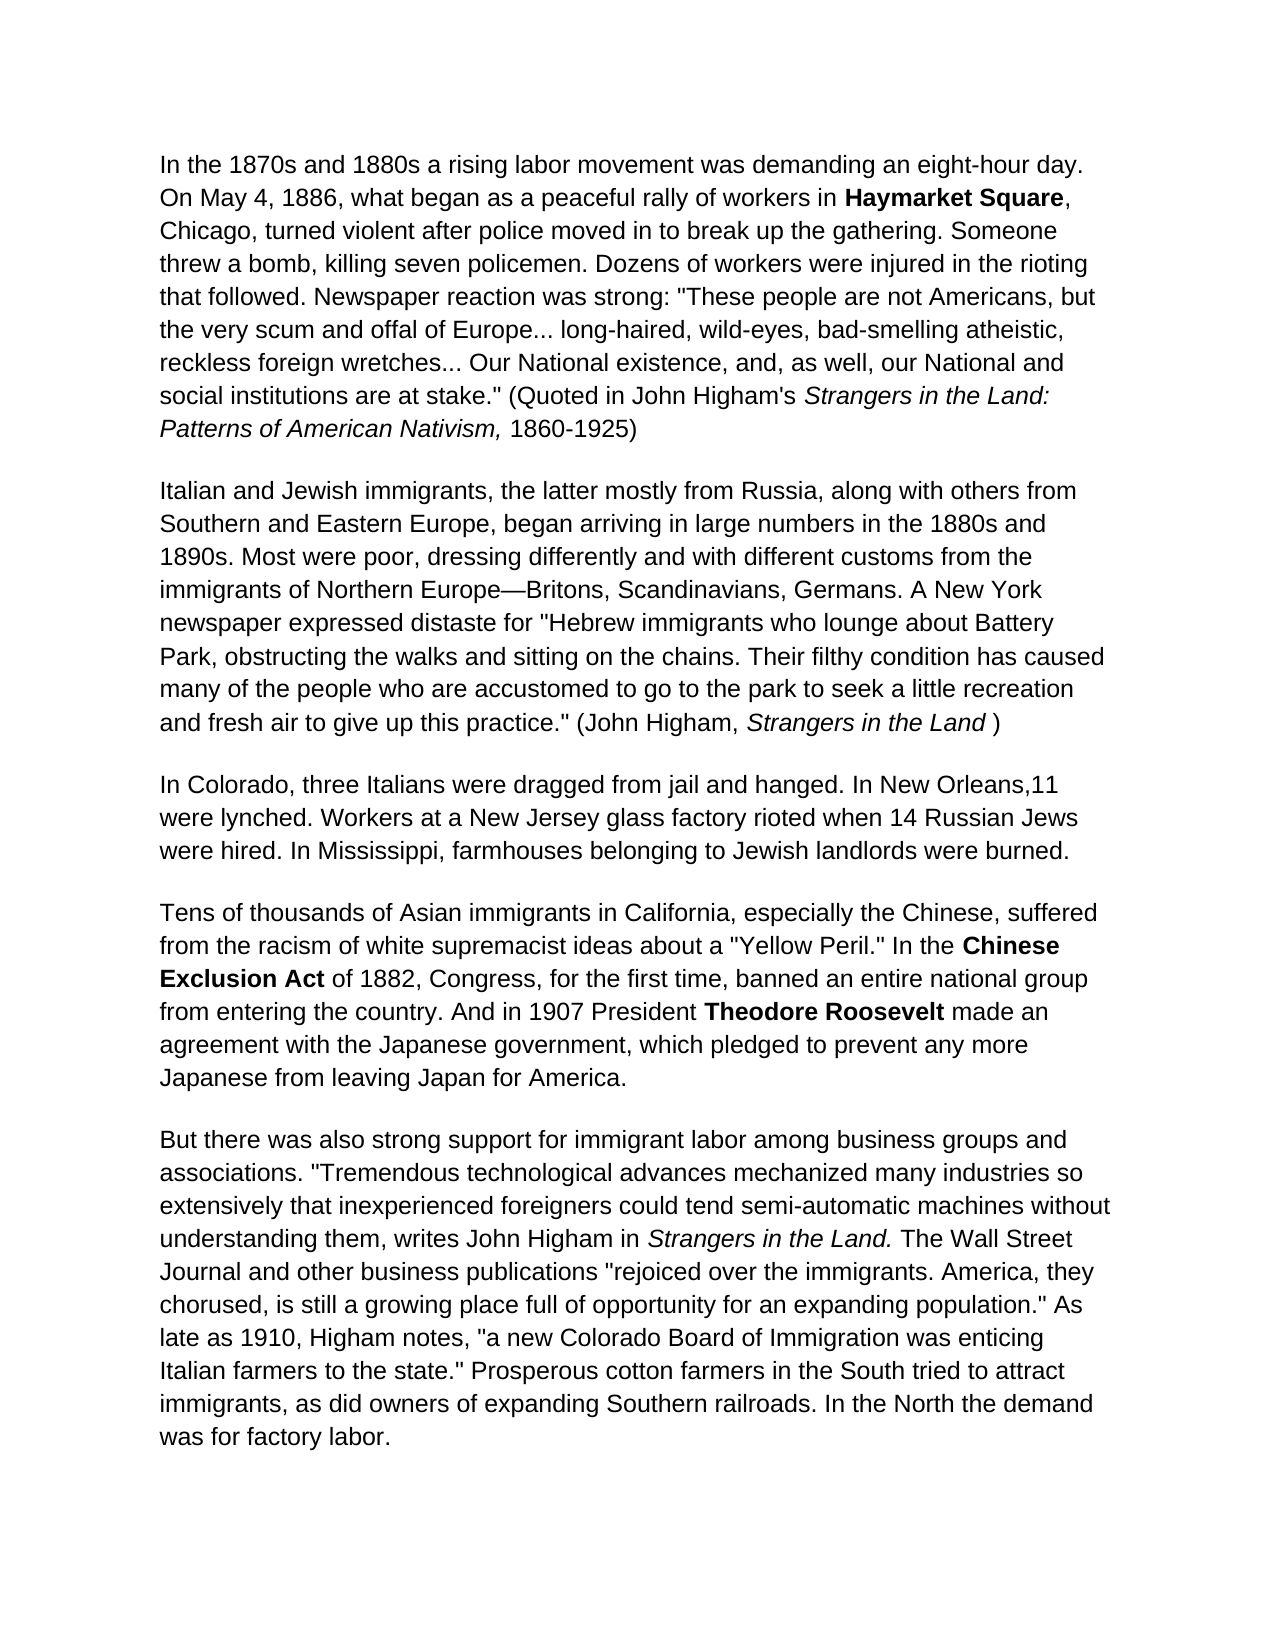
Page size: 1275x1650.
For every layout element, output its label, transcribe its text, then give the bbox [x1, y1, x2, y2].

text Italian and Jewish immigrants, the latter mostly from Russia, along with others from Southern and Eastern Europe, began arriving in large numbers in the 1880s and 1890s. Most were poor, dressing differently and with different customs from the immigrants of Northern Europe—Britons, Scandinavians, Germans. A New York newspaper expressed distaste for "Hebrew immigrants who lounge about Battery Park, obstructing the walks and sitting on the chains. Their filthy condition has caused many of the people who are accustomed to go to the park to seek a little recreation and fresh air to give up this practice." (John Higham, Strangers in the Land ) [159, 476, 1116, 736]
text In the 1870s and 1880s a rising labor movement was demanding an eight-hour day. On May 4, 1886, what began as a peaceful rally of workers in Haymarket Square, Chicago, turned violent after police moved in to break up the gathering. Someone threw a bomb, killing seven policemen. Dozens of workers were injured in the rioting that followed. Newspaper reaction was strong: "These people are not Americans, but the very scum and offal of Europe... long-haired, wild-eyes, bad-smelling atheistic, reckless foreign wretches... Our National existence, and, as well, our National and social institutions are at stake." (Quoted in John Higham's Strangers in the Land: Patterns of American Nativism, 1860-1925) [159, 150, 1116, 443]
text Tens of thousands of Asian immigrants in California, especially the Chinese, suffered from the racism of white supremacist ideas about a "Yellow Peril." In the Chinese Exclusion Act of 1882, Congress, for the first time, banned an entire national group from entering the country. And in 1907 President Theodore Roosevelt made an agreement with the Japanese government, which pledged to prevent any more Japanese from leaving Japan for America. [159, 898, 1116, 1092]
text But there was also strong support for immigrant labor among business groups and associations. "Tremendous technological advances mechanized many industries so extensively that inexperienced foreigners could tend semi-automatic machines without understanding them, writes John Higham in Strangers in the Land. The Wall Street Journal and other business publications "rejoiced over the immigrants. America, they chorused, is still a growing place full of opportunity for an expanding population." As late as 1910, Higham notes, "a new Colorado Board of Immigration was enticing Italian farmers to the state." Prosperous cotton farmers in the South tried to attract immigrants, as did owners of expanding Southern railroads. In the North the demand was for factory labor. [159, 1125, 1116, 1451]
text In Colorado, three Italians were dragged from jail and hanged. In New Orleans,11 were lynched. Workers at a New Jersey glass factory rioted when 14 Russian Jews were hired. In Mississippi, farmhouses belonging to Jewish landlords were burned. [159, 770, 1116, 864]
